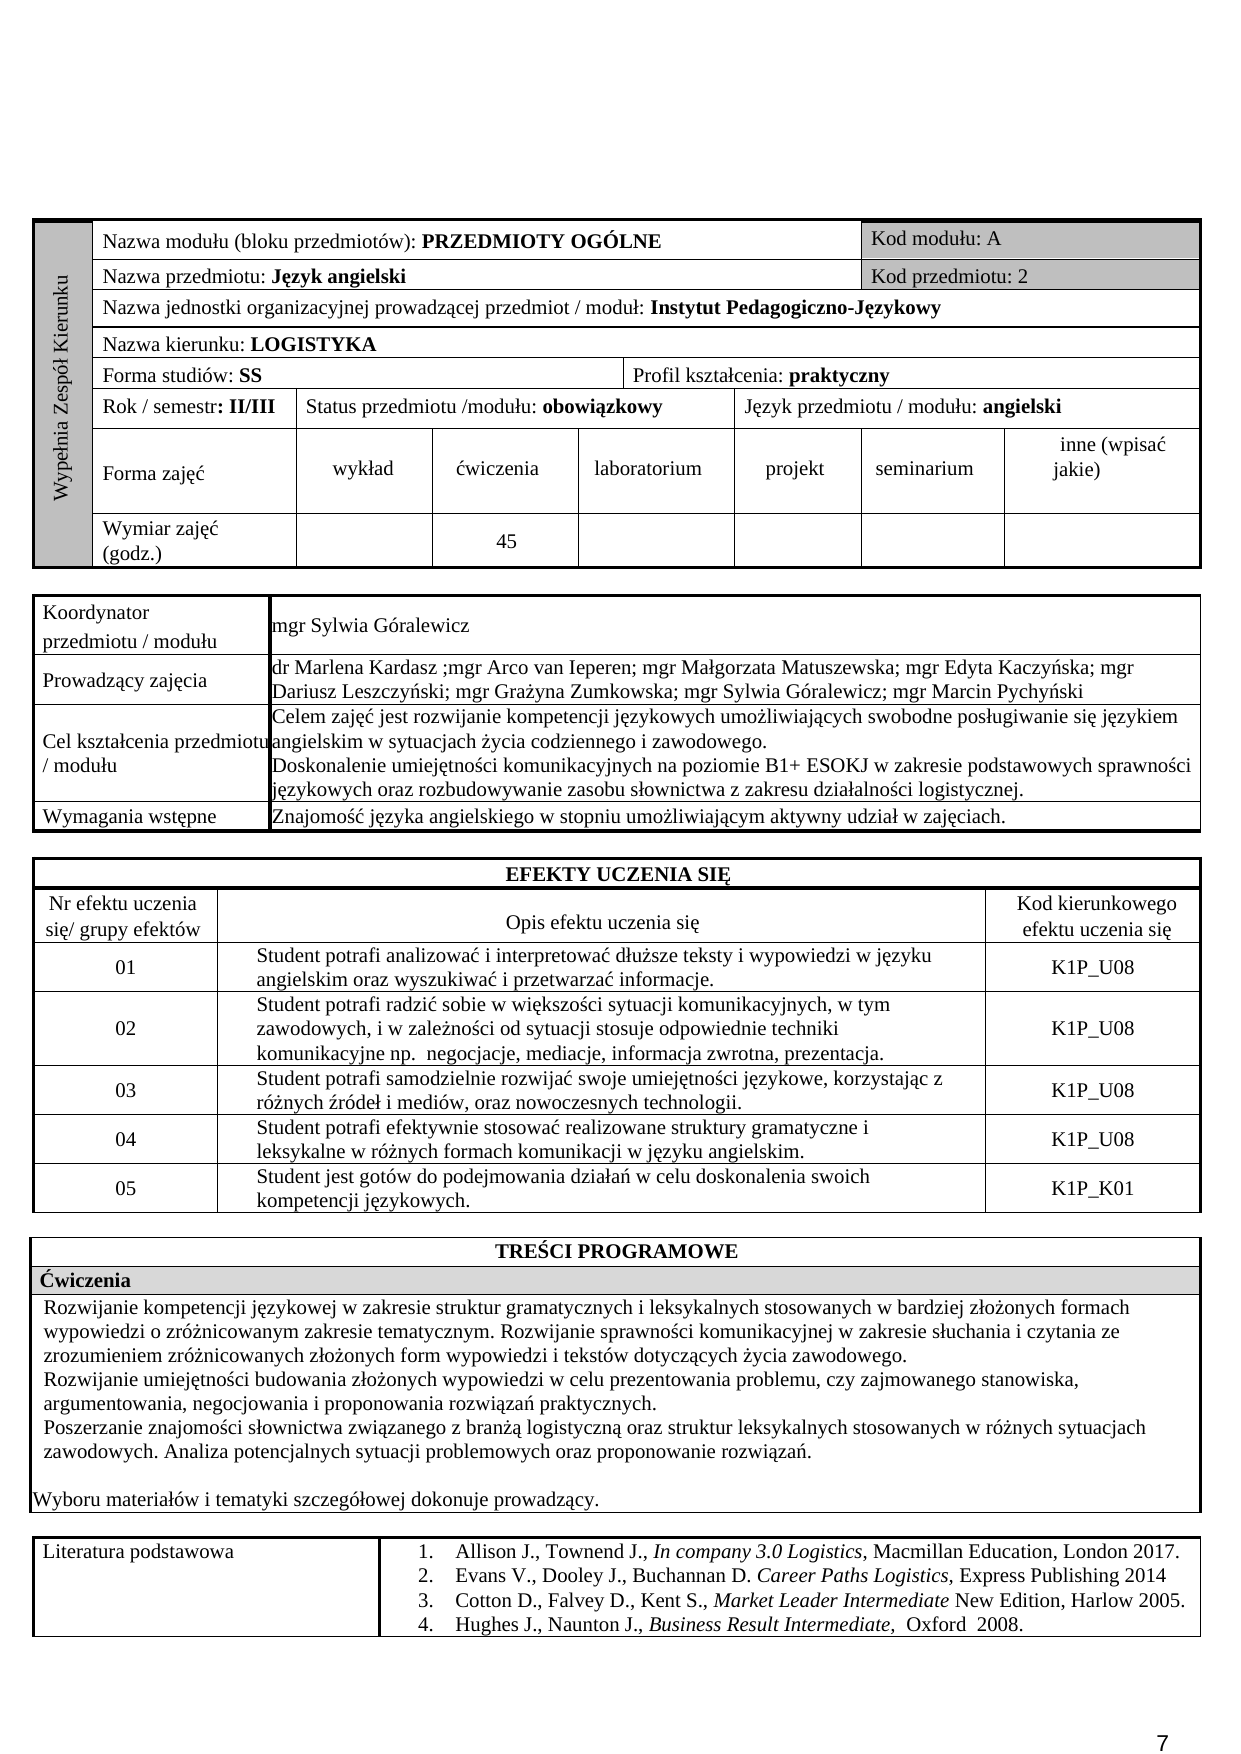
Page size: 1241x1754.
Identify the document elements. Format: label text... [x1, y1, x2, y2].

table_cell 05 [35, 1164, 217, 1212]
table_cell Status przedmiotu /modułu: obowiązkowy [297, 389, 734, 428]
table_header Koordynator przedmiotu / modułu [35, 597, 268, 654]
table_cell Student potrafi samodzielnie rozwijać swoje umiejętności językowe, korzystając z różnych źródeł i mediów, oraz nowoczesnych technologii. [218, 1066, 985, 1114]
table_cell Ćwiczenia [32, 1267, 1199, 1294]
table_cell Rozwijanie kompetencji językowej w zakresie struktur gramatycznych i leksykalnych stosowanych w bardziej złożonych formach wypowiedzi o zróżnicowanym zakresie tematycznym. Rozwijanie sprawności komunikacyjnej w zakresie słuchania i czytania ze zrozumieniem zróżnicowanych złożonych form wypowiedzi i tekstów dotyczących życia zawodowego. Rozwijanie umiejętności budowania złożonych wypowiedzi w celu prezentowania problemu, czy zajmowanego stanowiska, argumentowania, negocjowania i proponowania rozwiązań praktycznych. Poszerzanie znajomości słownictwa związanego z branżą logistyczną oraz struktur leksykalnych stosowanych w różnych sytuacjach zawodowych. Analiza potencjalnych sytuacji problemowych oraz proponowanie rozwiązań. Wyboru materiałów i tematyki szczegółowej dokonuje prowadzący. [32, 1295, 1199, 1511]
table_cell Forma zajęć [93, 429, 296, 512]
table_cell Cel kształcenia przedmiotu / modułu [35, 705, 268, 801]
table_cell Student potrafi analizować i interpretować dłuższe teksty i wypowiedzi w języku angielskim oraz wyszukiwać i przetwarzać informacje. [218, 943, 985, 991]
table_header Nazwa modułu (bloku przedmiotów): PRZEDMIOTY OGÓLNE [93, 221, 861, 258]
table_cell Prowadzący zajęcia [35, 655, 268, 703]
table_cell Student potrafi radzić sobie w większości sytuacji komunikacyjnych, w tym zawodowych, i w zależności od sytuacji stosuje odpowiednie techniki komunikacyjne np. negocjacje, mediacje, informacja zwrotna, prezentacja. [218, 992, 985, 1064]
table_cell 01 [35, 943, 217, 991]
table_header TREŚCI PROGRAMOWE [32, 1238, 1199, 1266]
table_cell [579, 514, 734, 566]
table_cell inne (wpisać jakie) [1005, 429, 1199, 512]
table_cell Rok / semestr: II/III [93, 389, 296, 428]
table_cell Język przedmiotu / modułu: angielski [735, 389, 1199, 428]
table_cell [1005, 514, 1199, 566]
table_cell Opis efektu uczenia się [218, 890, 985, 942]
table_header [381, 1539, 1200, 1636]
table_cell Celem zajęć jest rozwijanie kompetencji językowych umożliwiających swobodne posługiwanie się językiem angielskim w sytuacjach życia codziennego i zawodowego. Doskonalenie umiejętności komunikacyjnych na poziomie B1+ ESOKJ w zakresie podstawowych sprawności językowych oraz rozbudowywanie zasobu słownictwa z zakresu działalności logistycznej. [272, 705, 1200, 801]
table_header Kod modułu: A [862, 223, 1199, 258]
table_cell Nr efektu uczenia się/ grupy efektów [35, 890, 217, 942]
table_cell [297, 514, 432, 566]
table_header EFEKTY UCZENIA SIĘ [35, 860, 1199, 886]
table_cell Nazwa przedmiotu: Język angielski [93, 260, 861, 289]
table_cell Forma studiów: SS [93, 358, 623, 388]
table_cell laboratorium [579, 429, 734, 512]
table_cell Nazwa jednostki organizacyjnej prowadzącej przedmiot / moduł: Instytut Pedagogiczno-Językowy [93, 290, 1199, 326]
table_cell K1P_K01 [986, 1164, 1199, 1212]
table_cell Kod przedmiotu: 2 [862, 260, 1199, 289]
table_cell 03 [35, 1066, 217, 1114]
table_cell K1P_U08 [986, 1115, 1199, 1163]
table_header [35, 1539, 378, 1636]
table_cell [735, 514, 861, 566]
table_cell projekt [735, 429, 861, 512]
table_cell Znajomość języka angielskiego w stopniu umożliwiającym aktywny udział w zajęciach. [272, 802, 1200, 829]
table_cell Wymiar zajęć (godz.) [93, 514, 296, 566]
table_cell Wymagania wstępne [35, 802, 268, 829]
table_cell Student jest gotów do podejmowania działań w celu doskonalenia swoich kompetencji językowych. [218, 1164, 985, 1212]
table_cell Nazwa kierunku: LOGISTYKA [93, 328, 1199, 357]
table_cell Student potrafi efektywnie stosować realizowane struktury gramatyczne i leksykalne w różnych formach komunikacji w języku angielskim. [218, 1115, 985, 1163]
table_cell 02 [35, 992, 217, 1064]
table_header Wypełnia Zespół Kierunku [35, 223, 92, 566]
table_cell K1P_U08 [986, 1066, 1199, 1114]
table_cell dr Marlena Kardasz ;mgr Arco van Ieperen; mgr Małgorzata Matuszewska; mgr Edyta Kaczyńska; mgr Dariusz Leszczyński; mgr Grażyna Zumkowska; mgr Sylwia Góralewicz; mgr Marcin Pychyński [272, 655, 1200, 703]
table_cell K1P_U08 [986, 943, 1199, 991]
table_cell Kod kierunkowego efektu uczenia się [986, 890, 1199, 942]
table_cell ćwiczenia [433, 429, 578, 512]
table_cell Profil kształcenia: praktyczny [624, 358, 1199, 388]
table_cell seminarium [862, 429, 1004, 512]
table_cell 04 [35, 1115, 217, 1163]
table_header mgr Sylwia Góralewicz [272, 597, 1200, 654]
table_cell 45 [433, 514, 578, 566]
table_cell [862, 514, 1004, 566]
table_cell K1P_U08 [986, 992, 1199, 1064]
table_cell wykład [297, 429, 432, 512]
